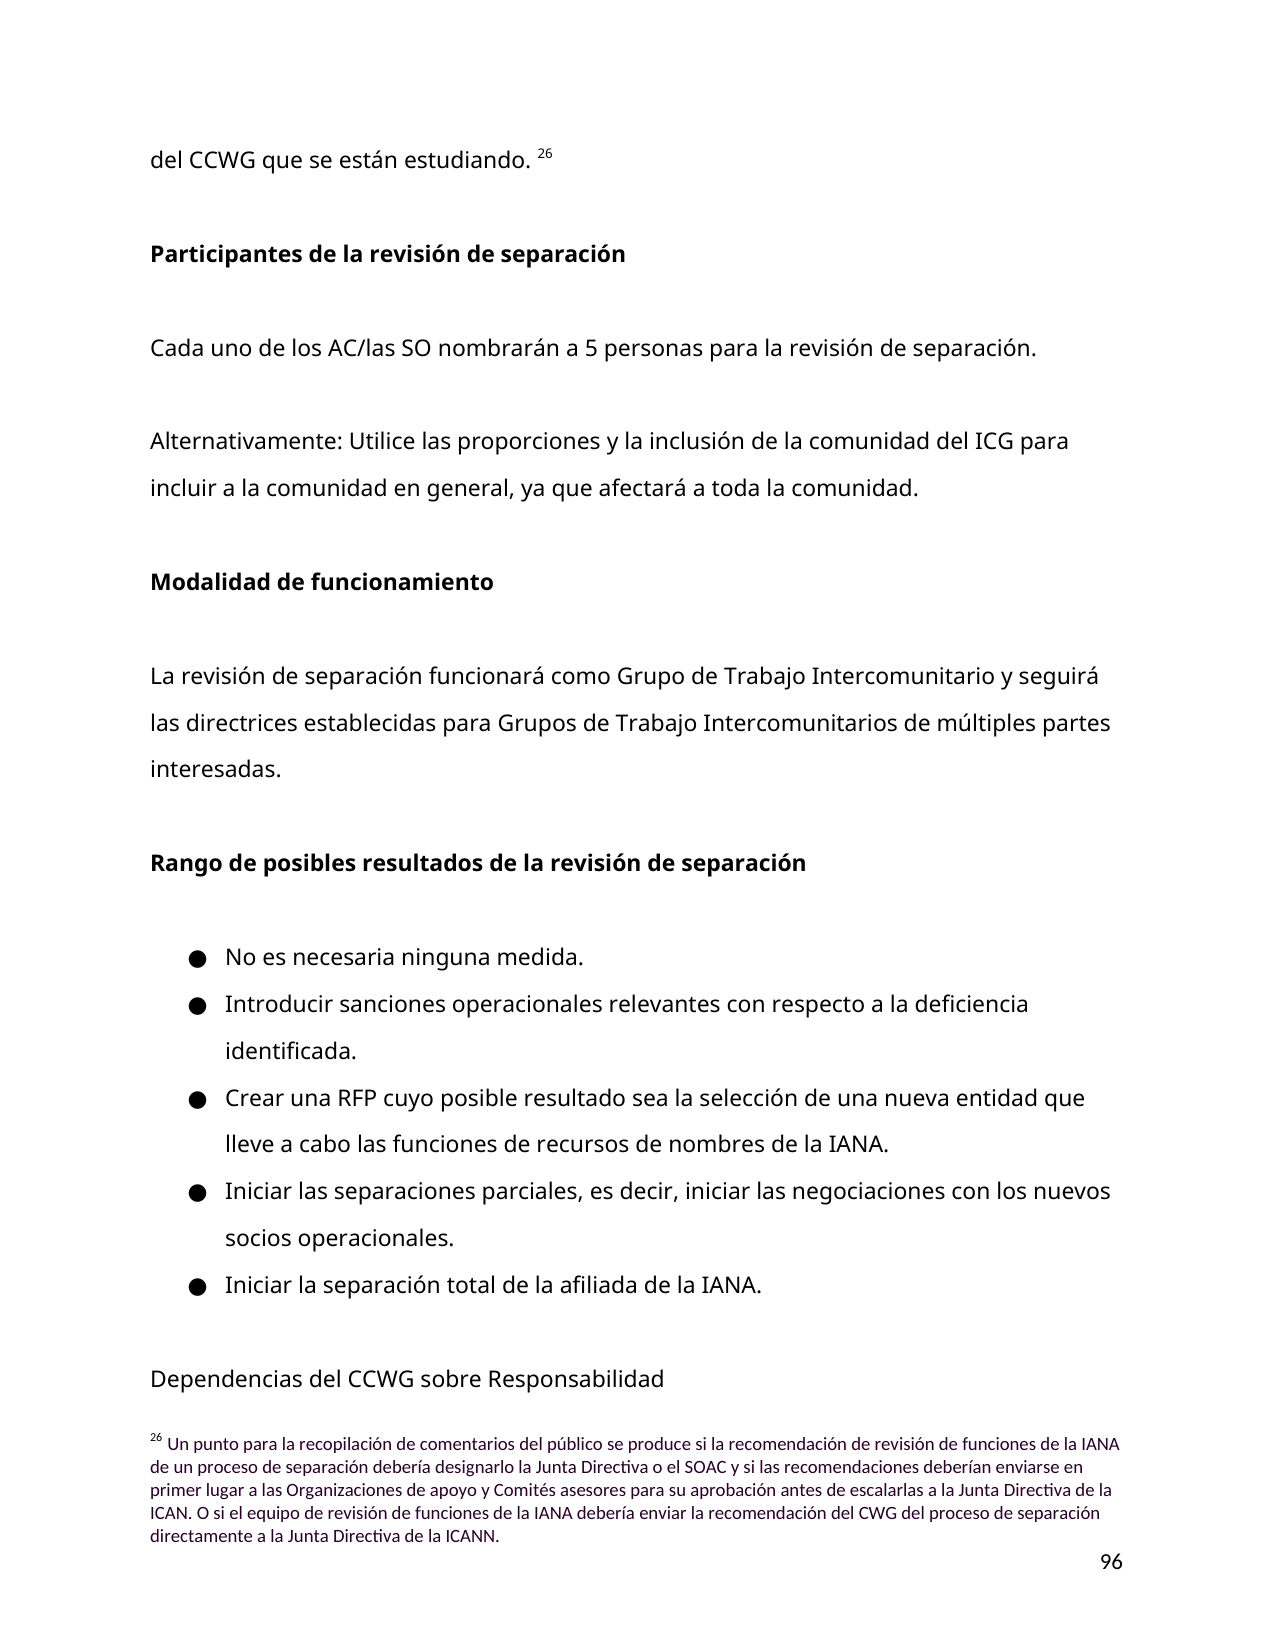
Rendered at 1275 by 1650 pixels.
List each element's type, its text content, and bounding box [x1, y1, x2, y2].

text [150, 144, 1123, 175]
text Cada uno de los AC/las SO nombrarán a 5 personas para la revisión de separación. [150, 332, 1123, 363]
text Dependencias del CCWG sobre Responsabilidad [150, 1363, 1123, 1394]
list Crear una RFP cuyo posible resultado sea la selección de una nueva entidad que lleve a cabo las funciones de recursos de nombres de la IANA. [187, 1082, 1123, 1160]
list Introducir sanciones operacionales relevantes con respecto a la deficiencia identificada. [187, 988, 1123, 1066]
list Iniciar la separación total de la afiliada de la IANA. [187, 1269, 1123, 1300]
text La revisión de separación funcionará como Grupo de Trabajo Intercomunitario y seguirá las directrices establecidas para Grupos de Trabajo Intercomunitarios de múltiples partes interesadas. [150, 660, 1123, 785]
list Iniciar las separaciones parciales, es decir, iniciar las negociaciones con los nuevos socios operacionales. [187, 1175, 1123, 1253]
text Alternativamente: Utilice las proporciones y la inclusión de la comunidad del ICG para incluir a la comunidad en general, ya que afectará a toda la comunidad. [150, 425, 1123, 503]
list No es necesaria ninguna medida. [187, 941, 1123, 972]
subtitle Participantes de la revisión de separación [150, 238, 1123, 269]
subtitle Modalidad de funcionamiento [150, 566, 1123, 597]
subtitle Rango de posibles resultados de la revisión de separación [150, 847, 1123, 878]
